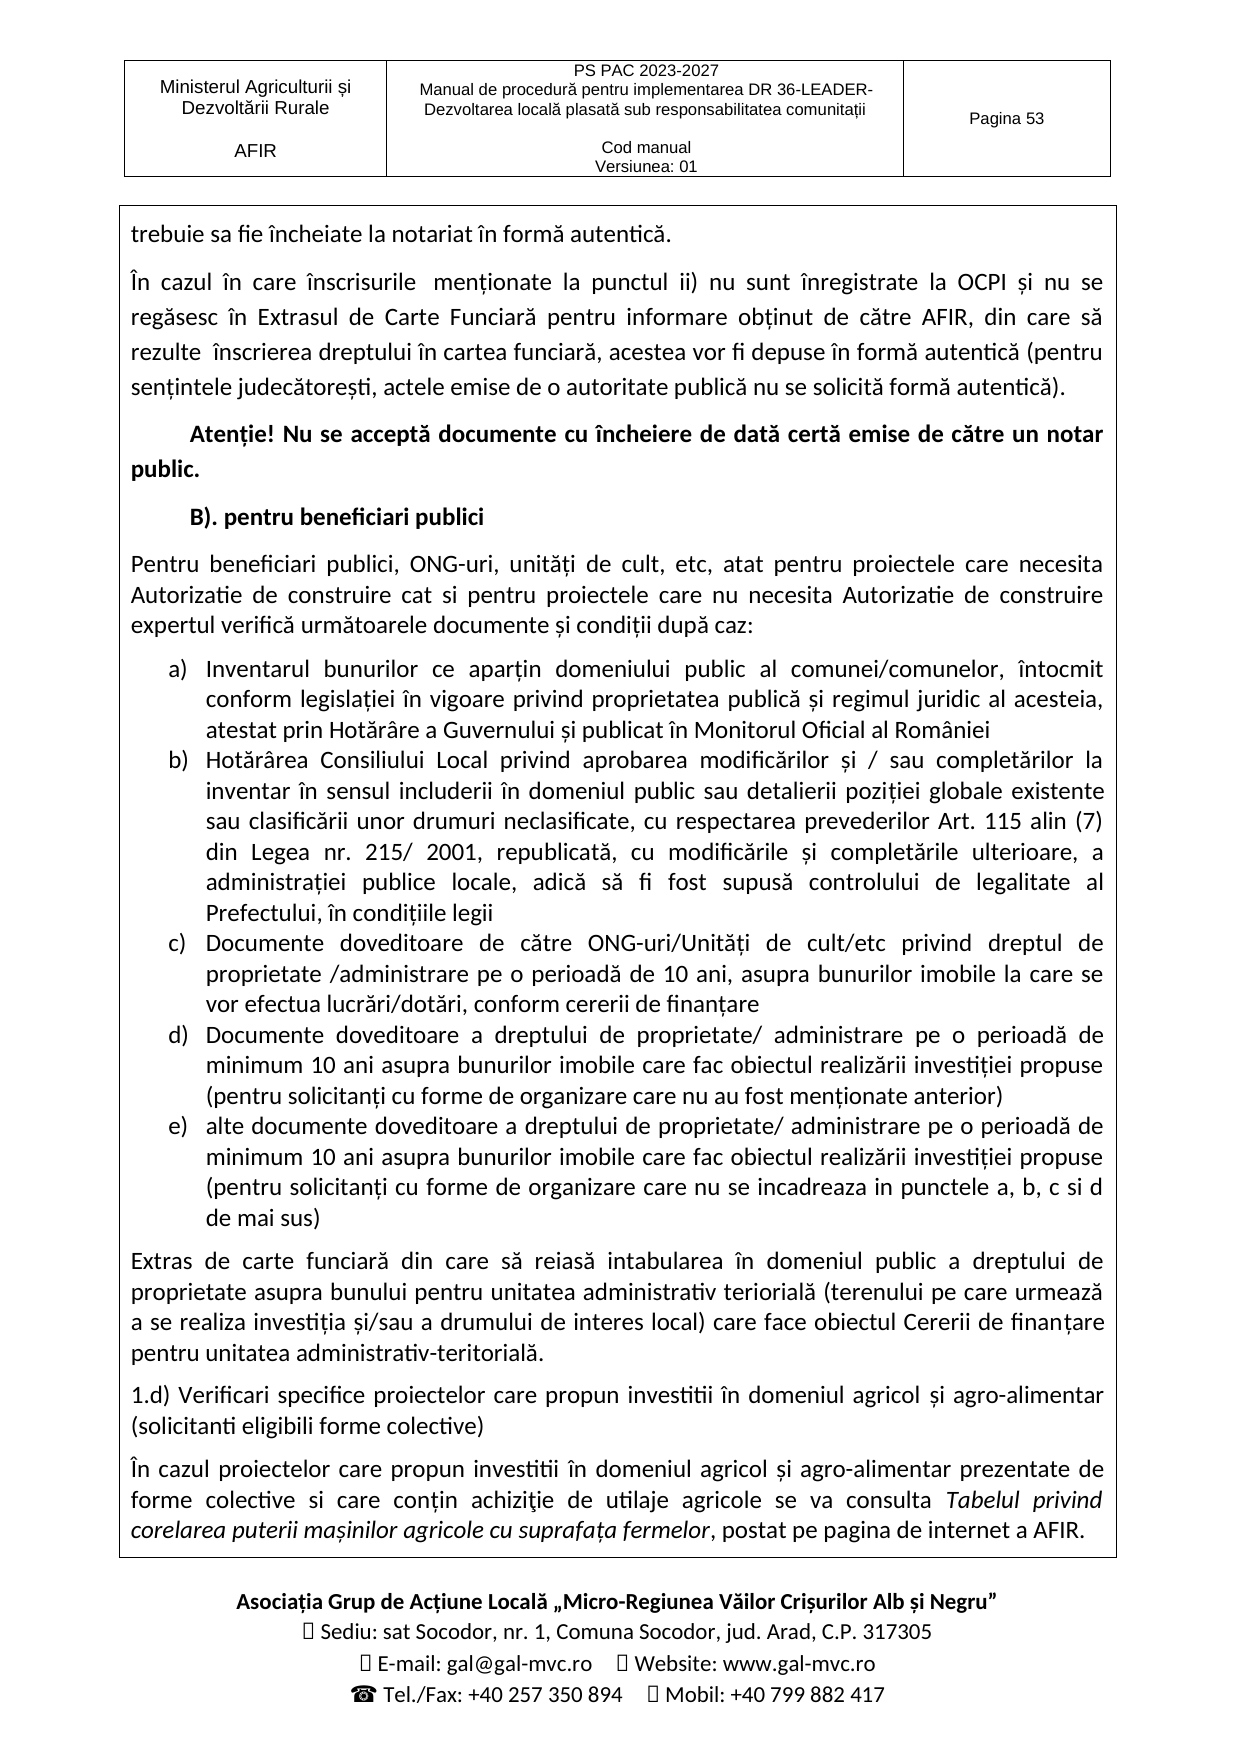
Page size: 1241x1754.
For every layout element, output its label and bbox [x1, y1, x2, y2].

table_cell [120, 206, 1116, 1557]
